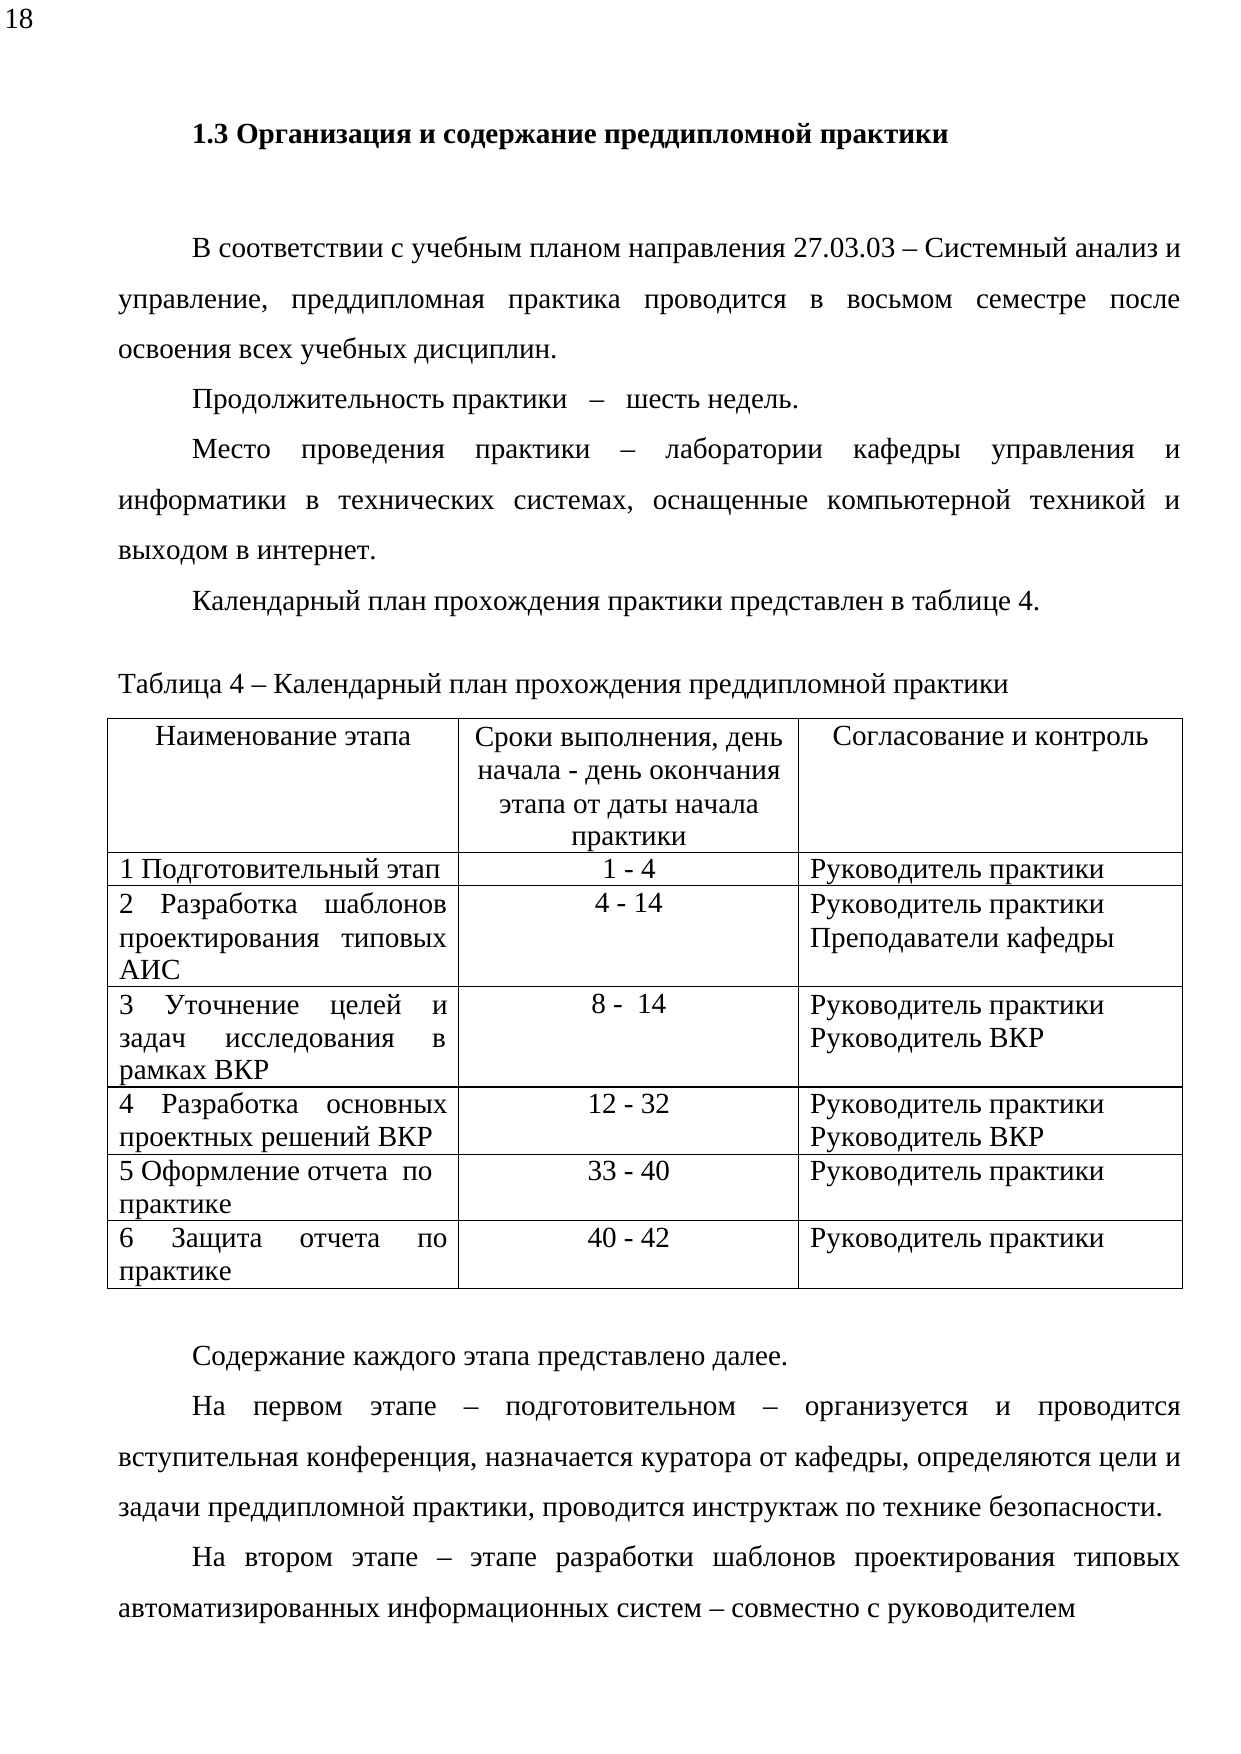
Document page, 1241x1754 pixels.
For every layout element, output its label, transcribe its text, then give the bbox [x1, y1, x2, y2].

text На втором этапе – этапе разработки шаблонов проектирования типовых автоматизированных информационных систем – совместно с руководителем [118, 1539, 1181, 1623]
table_cell 12 - 32 [459, 1088, 798, 1153]
table_cell 40 - 42 [459, 1221, 798, 1288]
table_cell 8 - 14 [459, 987, 798, 1086]
table_cell 4 Разработка основных проектных решений ВКР [108, 1088, 458, 1153]
table_cell Руководитель практики [799, 853, 1182, 885]
text На первом этапе – подготовительном – организуется и проводится вступительная конференция, назначается куратора от кафедры, определяются цели и задачи преддипломной практики, проводится инструктаж по технике безопасности. [118, 1388, 1182, 1523]
table_cell 5 Оформление отчета по практике [108, 1155, 458, 1220]
table_cell Руководитель практики [799, 1155, 1182, 1220]
text Содержание каждого этапа представлено далее. [192, 1338, 1207, 1372]
table_cell 1 Подготовительный этап [108, 853, 458, 885]
table_header Согласование и контроль [799, 719, 1182, 852]
text Продолжительность практики – шесть недель. [192, 381, 1207, 415]
table_cell 2 Разработка шаблонов проектирования типовых АИС [108, 886, 458, 986]
text В соответствии с учебным планом направления 27.03.03 – Системный анализ и управление, преддипломная практика проводится в восьмом семестре после освоения всех учебных дисциплин. [118, 230, 1182, 364]
text Таблица 4 – Календарный план прохождения преддипломной практики [118, 667, 1207, 700]
text Календарный план прохождения практики представлен в таблице 4. [192, 583, 1207, 616]
table_header Наименование этапа [108, 719, 458, 852]
table_cell 3 Уточнение целей и задач исследования в рамках ВКР [108, 987, 458, 1086]
table_cell Руководитель практики Руководитель ВКР [799, 1088, 1182, 1153]
table_cell 1 - 4 [459, 853, 798, 885]
table_cell Руководитель практики [799, 1221, 1182, 1288]
table_cell Руководитель практики Преподаватели кафедры [799, 886, 1182, 986]
table_header Сроки выполнения, день начала - день окончания этапа от даты начала практики [459, 719, 798, 852]
text Место проведения практики – лаборатории кафедры управления и информатики в технических системах, оснащенные компьютерной техникой и выходом в интернет. [118, 432, 1181, 566]
table_cell 6 Защита отчета по практике [108, 1221, 458, 1288]
table_cell 33 - 40 [459, 1155, 798, 1220]
table_cell 4 - 14 [459, 886, 798, 986]
subtitle Организация и содержание преддипломной практики [192, 116, 1207, 149]
table_cell Руководитель практики Руководитель ВКР [799, 987, 1182, 1086]
